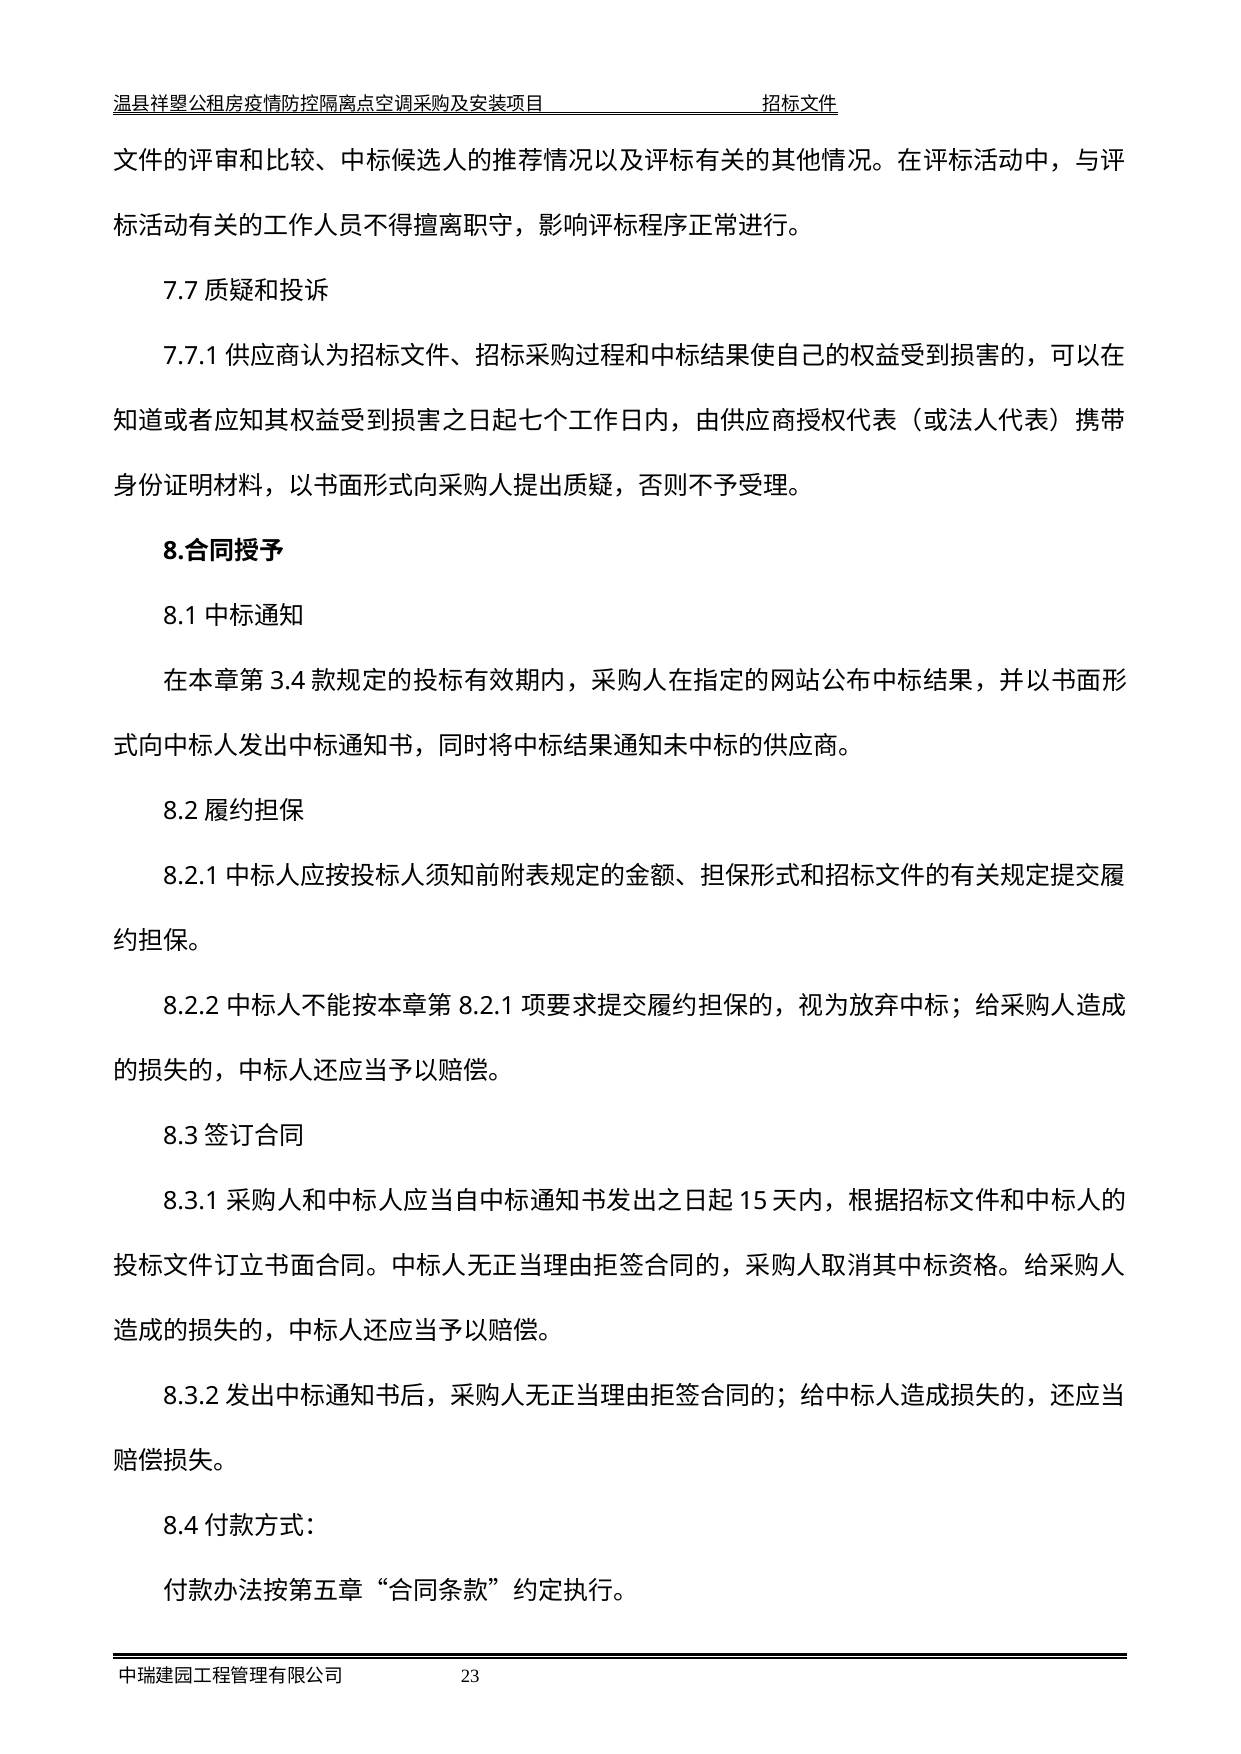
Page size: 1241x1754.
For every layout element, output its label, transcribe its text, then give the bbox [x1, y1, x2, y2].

text 8.2 履约担保 [113, 776, 1127, 841]
text 8.3.1 采购人和中标人应当自中标通知书发出之日起15天内，根据招标文件和中标人的投标文件订立书面合同。中标人无正当理由拒签合同的，采购人取消其中标资格。给采购人造成的损失的，中标人还应当予以赔偿。 [113, 1166, 1127, 1361]
text 8.2.2 中标人不能按本章第8.2.1 项要求提交履约担保的，视为放弃中标；给采购人造成的损失的，中标人还应当予以赔偿。 [113, 971, 1127, 1101]
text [113, 126, 1127, 256]
text 付款办法按第五章“合同条款”约定执行。 [113, 1556, 1127, 1621]
text 7.7 质疑和投诉 [113, 256, 1127, 321]
text 在本章第3.4款规定的投标有效期内，采购人在指定的网站公布中标结果，并以书面形式向中标人发出中标通知书，同时将中标结果通知未中标的供应商。 [113, 646, 1127, 776]
text 7.7.1 供应商认为招标文件、招标采购过程和中标结果使自己的权益受到损害的，可以在知道或者应知其权益受到损害之日起七个工作日内，由供应商授权代表（或法人代表）携带身份证明材料，以书面形式向采购人提出质疑，否则不予受理。 [113, 321, 1127, 516]
text 8.3 签订合同 [113, 1101, 1127, 1166]
text 8.4 付款方式： [113, 1491, 1127, 1556]
text 8.2.1 中标人应按投标人须知前附表规定的金额、担保形式和招标文件的有关规定提交履约担保。 [113, 841, 1127, 971]
text 8.1 中标通知 [113, 581, 1127, 646]
text 8.合同授予 [113, 516, 1127, 581]
text 8.3.2 发出中标通知书后，采购人无正当理由拒签合同的；给中标人造成损失的，还应当赔偿损失。 [113, 1361, 1127, 1491]
